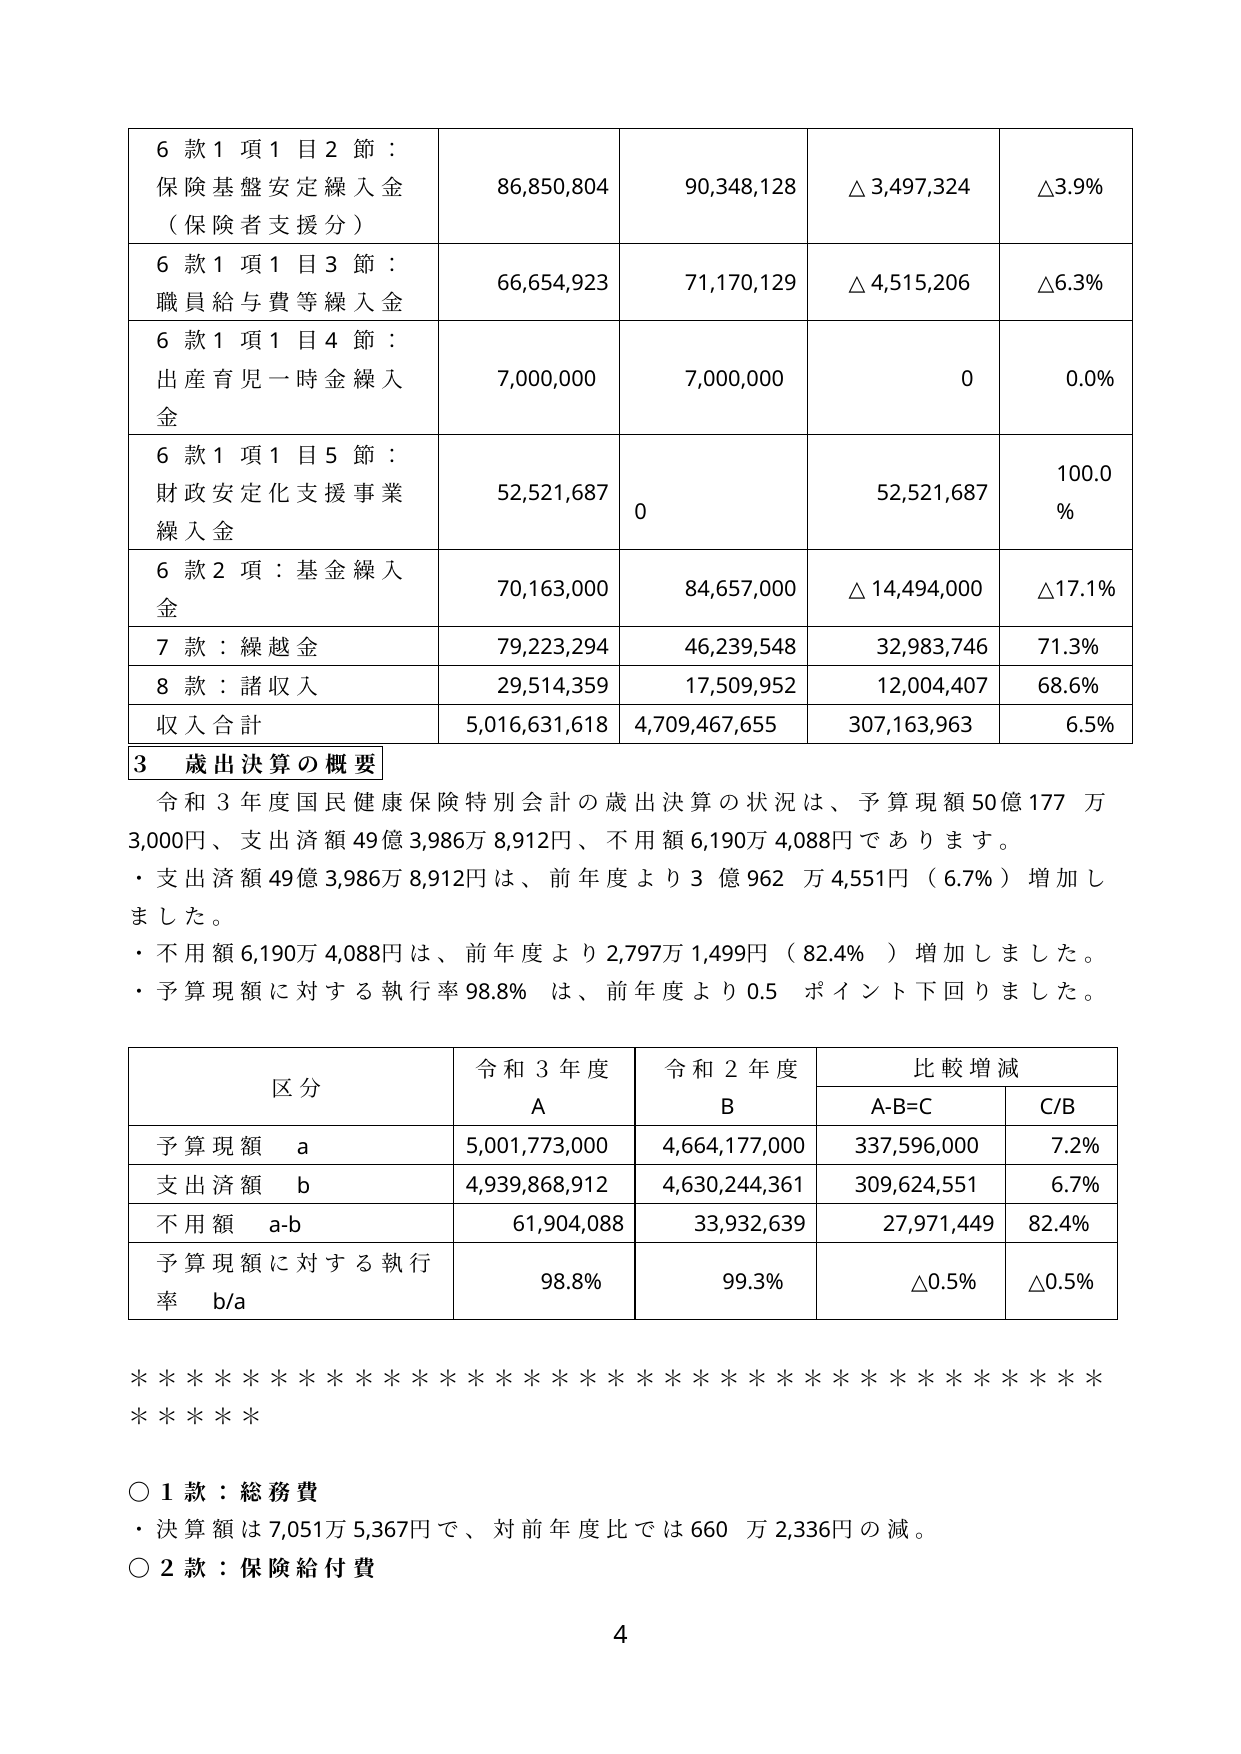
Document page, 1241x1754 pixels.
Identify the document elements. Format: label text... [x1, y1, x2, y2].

table_cell 61,904,088 [454, 1204, 634, 1242]
table_header 区分 [129, 1048, 453, 1125]
text 〇２款：保険給付費 [128, 1547, 1112, 1585]
table_cell 予算現額に対する執行率 b/a [129, 1243, 453, 1319]
table_cell 6款1項1目4節：出産育児一時金繰入金 [129, 321, 438, 434]
table_cell 4,939,868,912 [454, 1165, 634, 1203]
table_cell △0.5% [817, 1243, 1005, 1319]
table_cell 予算現額 a [129, 1126, 453, 1164]
table_cell 52,521,687 [808, 435, 999, 549]
table_cell △17.1% [1000, 550, 1132, 626]
table_cell 7款：繰越金 [129, 627, 438, 665]
table_cell △ 3,497,324 [808, 129, 999, 243]
table_header 比較増減 [817, 1048, 1117, 1086]
table_cell 4,630,244,361 [636, 1165, 816, 1203]
table_cell 99.3% [636, 1243, 816, 1319]
table_cell 32,983,746 [808, 627, 999, 665]
table_cell △3.9% [1000, 129, 1132, 243]
text ・予算現額に対する執行率98.8%は、前年度より0.5ポイント下回りました。 [128, 971, 1112, 1009]
table_cell 71.3% [1000, 627, 1132, 665]
table_cell 52,521,687 [439, 435, 619, 549]
table_cell 5,016,631,618 [439, 705, 619, 743]
table_cell 84,657,000 [620, 550, 807, 626]
table_cell 12,004,407 [808, 666, 999, 704]
table_cell 337,596,000 [817, 1126, 1005, 1164]
table_cell 収入合計 [129, 705, 438, 743]
table_cell 0.0% [1000, 321, 1132, 434]
table_cell A-B=C [817, 1087, 1005, 1125]
table_cell 79,223,294 [439, 627, 619, 665]
table_cell 不用額 a-b [129, 1204, 453, 1242]
text ・決算額は7,051万5,367円で、対前年度比では660万2,336円の減。 [128, 1509, 1112, 1547]
table_cell 86,850,804 [439, 129, 619, 243]
table_cell 309,624,551 [817, 1165, 1005, 1203]
table_cell 7.2% [1006, 1126, 1117, 1164]
table_cell △ 14,494,000 [808, 550, 999, 626]
table_cell 307,163,963 [808, 705, 999, 743]
table_cell 6.7% [1006, 1165, 1117, 1203]
text ＊＊＊＊＊＊＊＊＊＊＊＊＊＊＊＊＊＊＊＊＊＊＊＊＊＊＊＊＊＊＊＊＊＊＊＊＊＊＊＊ [128, 1358, 1112, 1434]
table_cell △6.3% [1000, 244, 1132, 319]
table_cell 0 [808, 321, 999, 434]
table_cell 46,239,548 [620, 627, 807, 665]
table_cell 0 [620, 435, 807, 549]
table_cell 6款1項1目2節：保険基盤安定繰入金（保険者支援分） [129, 129, 438, 243]
table_cell 4,709,467,655 [620, 705, 807, 743]
table_cell 7,000,000 [439, 321, 619, 434]
text 令和３年度国民健康保険特別会計の歳出決算の状況は、予算現額50億177万3,000円、支出済額49億3,986万8,912円、不用額6,190万4,088円であります。 [128, 782, 1112, 858]
table_cell △0.5% [1006, 1243, 1117, 1319]
table_cell 100.0% [1000, 435, 1132, 549]
table_cell 7,000,000 [620, 321, 807, 434]
table_header 令和２年度 B [636, 1048, 816, 1125]
table_cell 27,971,449 [817, 1204, 1005, 1242]
table_cell 68.6% [1000, 666, 1132, 704]
text 〇１款：総務費 [128, 1472, 1112, 1509]
table_cell 5,001,773,000 [454, 1126, 634, 1164]
table_cell 33,932,639 [636, 1204, 816, 1242]
table_header 令和３年度 A [454, 1048, 634, 1125]
table_cell 82.4% [1006, 1204, 1117, 1242]
text ３ 歳出決算の概要 [128, 744, 1112, 782]
table_cell 29,514,359 [439, 666, 619, 704]
table_cell 70,163,000 [439, 550, 619, 626]
table_cell 17,509,952 [620, 666, 807, 704]
table_cell △ 4,515,206 [808, 244, 999, 319]
table_cell 支出済額 b [129, 1165, 453, 1203]
table_cell 90,348,128 [620, 129, 807, 243]
table_cell 71,170,129 [620, 244, 807, 319]
text ・不用額6,190万4,088円は、前年度より2,797万1,499円（82.4%）増加しました。 [128, 933, 1112, 971]
table_cell 4,664,177,000 [636, 1126, 816, 1164]
table_cell 6.5% [1000, 705, 1132, 743]
table_cell 98.8% [454, 1243, 634, 1319]
table_cell 6款1項1目5節：財政安定化支援事業繰入金 [129, 435, 438, 549]
table_cell C/B [1006, 1087, 1117, 1125]
table_cell 66,654,923 [439, 244, 619, 319]
table_cell 8款：諸収入 [129, 666, 438, 704]
table_cell 6款2項：基金繰入金 [129, 550, 438, 626]
text ・支出済額49億3,986万8,912円は、前年度より3億962万4,551円（6.7%）増加しました。 [128, 858, 1112, 933]
table_cell 6款1項1目3節：職員給与費等繰入金 [129, 244, 438, 319]
